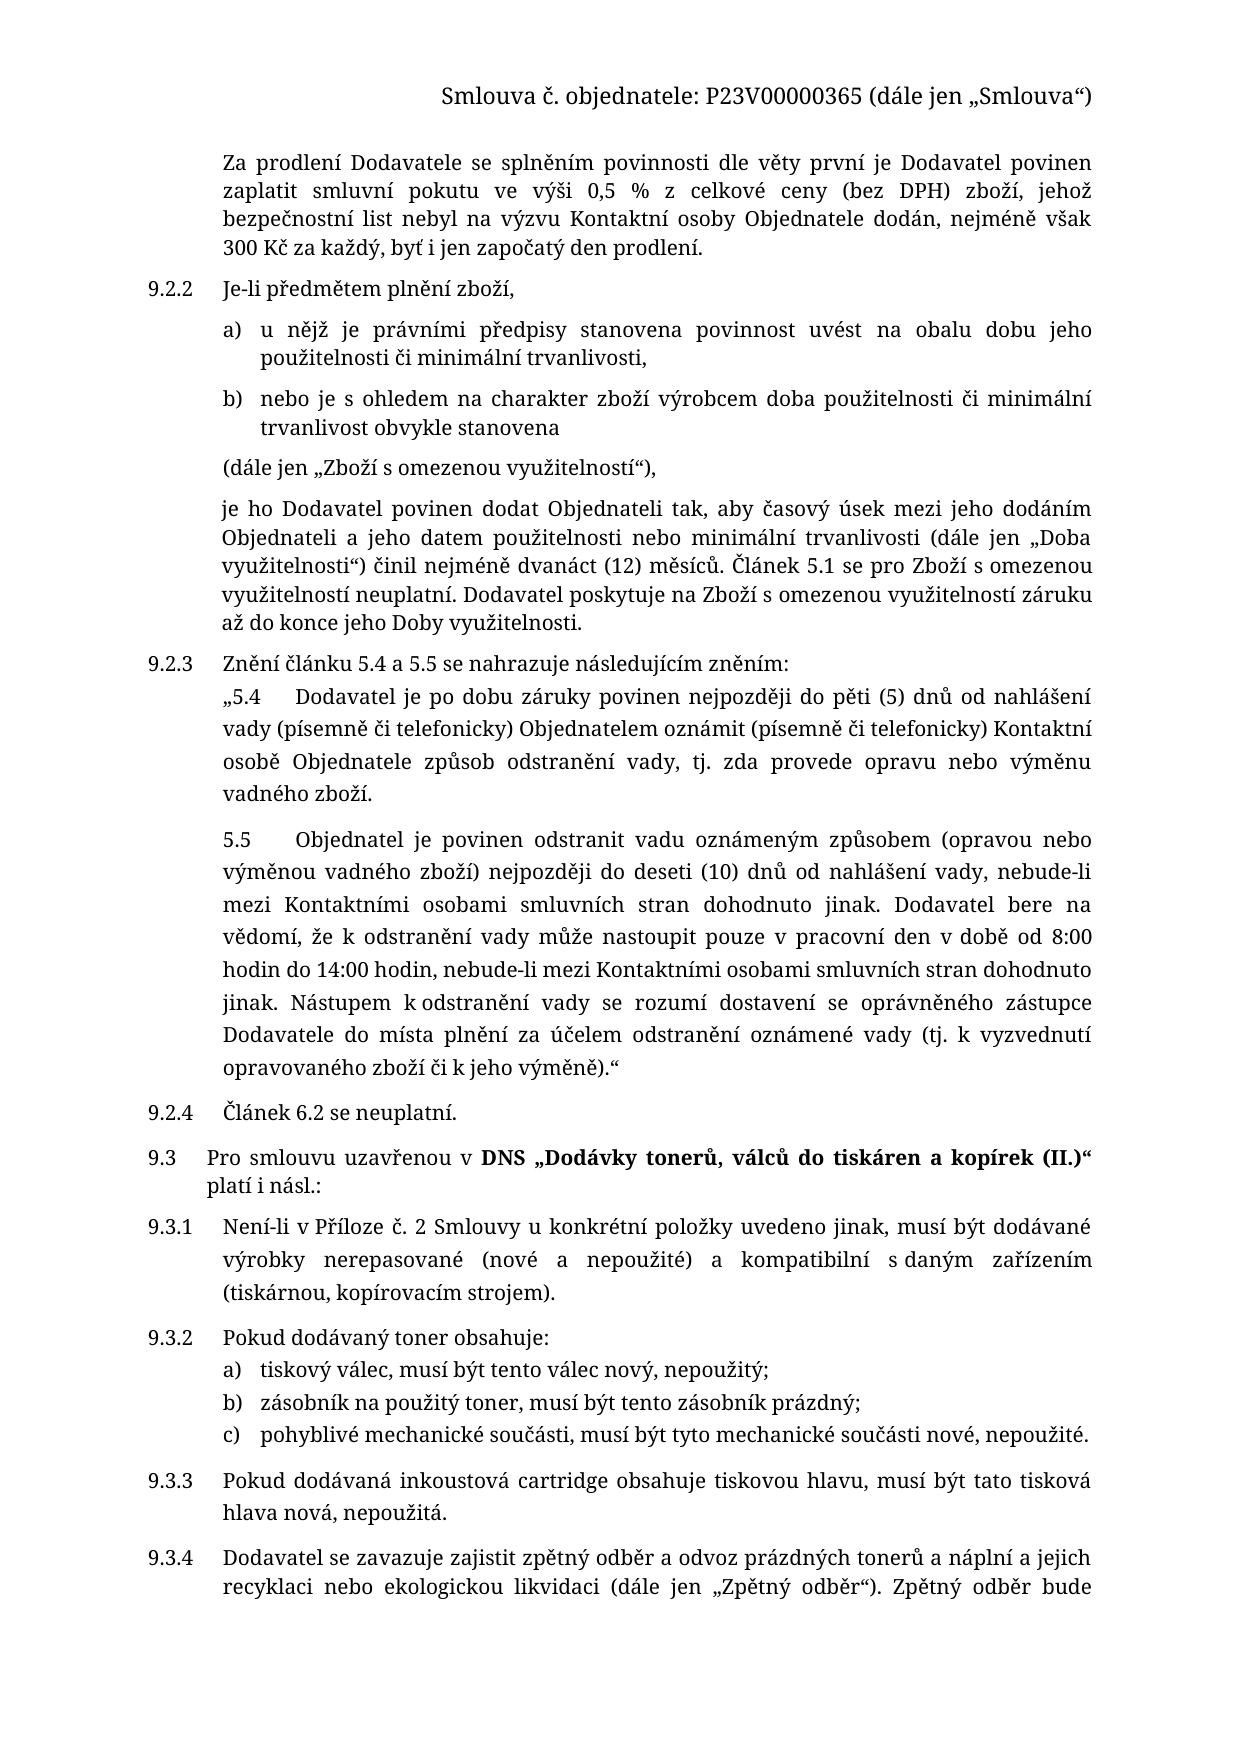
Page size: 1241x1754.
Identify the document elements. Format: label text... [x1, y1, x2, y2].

list 5.5 Objednatel je povinen odstranit vadu oznámeným způsobem (opravou nebo výměnou vadného zboží) nejpozději do deseti (10) dnů od nahlášení vady, nebude-li mezi Kontaktními osobami smluvních stran dohodnuto jinak. Dodavatel bere na vědomí, že k odstranění vady může nastoupit pouze v pracovní den v době od 8:00 hodin do 14:00 hodin, nebude-li mezi Kontaktními osobami smluvních stran dohodnuto jinak. Nástupem k odstranění vady se rozumí dostavení se oprávněného zástupce Dodavatele do místa plnění za účelem odstranění oznámené vady (tj. k vyzvednutí opravovaného zboží či k jeho výměně).“ [223, 825, 1093, 1081]
text (dále jen „Zboží s omezenou využitelností“), [223, 453, 1093, 482]
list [148, 1543, 1093, 1600]
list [148, 148, 1093, 261]
list „5.4 Dodavatel je po dobu záruky povinen nejpozději do pěti (5) dnů od nahlášení vady (písemně či telefonicky) Objednatelem oznámit (písemně či telefonicky) Kontaktní osobě Objednatele způsob odstranění vady, tj. zda provede opravu nebo výměnu vadného zboží. [223, 682, 1093, 808]
list Článek 6.2 se neuplatní. [148, 1098, 1093, 1126]
list tiskový válec, musí být tento válec nový, nepoužitý; [223, 1355, 1093, 1384]
list Není-li v Příloze č. 2 Smlouvy u konkrétní položky uvedeno jinak, musí být dodávané výrobky nerepasované (nové a nepoužité) a kompatibilní s daným zařízením (tiskárnou, kopírovacím strojem). [148, 1212, 1093, 1306]
list zásobník na použitý toner, musí být tento zásobník prázdný; [223, 1388, 1093, 1416]
list nebo je s ohledem na charakter zboží výrobcem doba použitelnosti či minimální trvanlivost obvykle stanovena [223, 384, 1093, 441]
list Pokud dodávaná inkoustová cartridge obsahuje tiskovou hlavu, musí být tato tisková hlava nová, nepoužitá. [148, 1466, 1093, 1527]
text je ho Dodavatel povinen dodat Objednateli tak, aby časový úsek mezi jeho dodáním Objednateli a jeho datem použitelnosti nebo minimální trvanlivosti (dále jen „Doba využitelnosti“) činil nejméně dvanáct (12) měsíců. Článek 5.1 se pro Zboží s omezenou využitelností neuplatní. Dodavatel poskytuje na Zboží s omezenou využitelností záruku až do konce jeho Doby využitelnosti. [221, 494, 1093, 637]
list pohyblivé mechanické součásti, musí být tyto mechanické součásti nové, nepoužité. [223, 1421, 1093, 1449]
list Je-li předmětem plnění zboží, [148, 274, 1093, 302]
list Znění článku 5.4 a 5.5 se nahrazuje následujícím zněním: [148, 649, 1093, 678]
list Pokud dodávaný toner obsahuje: [148, 1323, 1093, 1351]
list Pro smlouvu uzavřenou v DNS „Dodávky tonerů, válců do tiskáren a kopírek (II.)“ platí i násl.: [148, 1143, 1093, 1200]
list u nějž je právními předpisy stanovena povinnost uvést na obalu dobu jeho použitelnosti či minimální trvanlivosti, [223, 315, 1093, 372]
